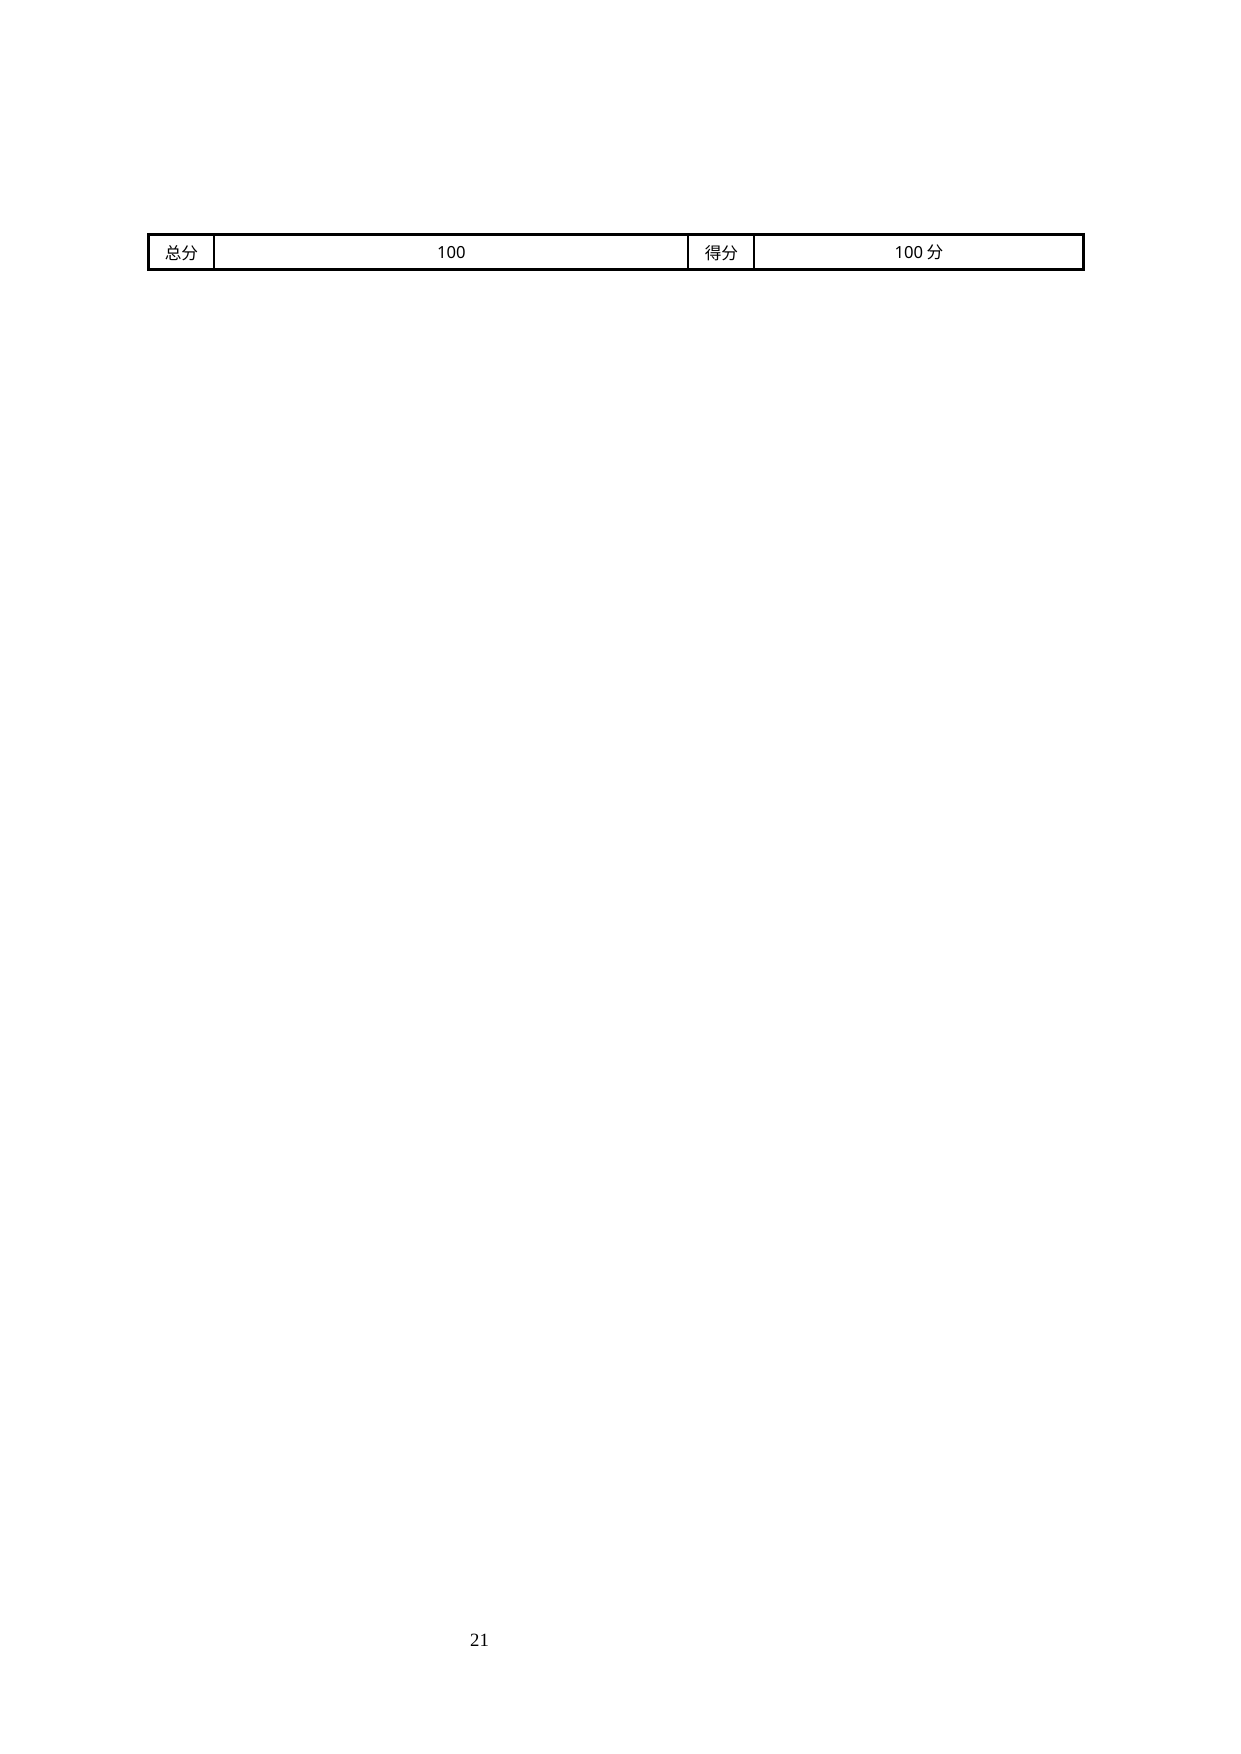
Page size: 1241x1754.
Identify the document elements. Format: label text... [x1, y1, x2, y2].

table_cell 100分 [755, 236, 1082, 268]
table_cell 总分 [150, 236, 213, 268]
table_cell 100 [215, 236, 687, 268]
table_cell 得分 [689, 236, 753, 268]
